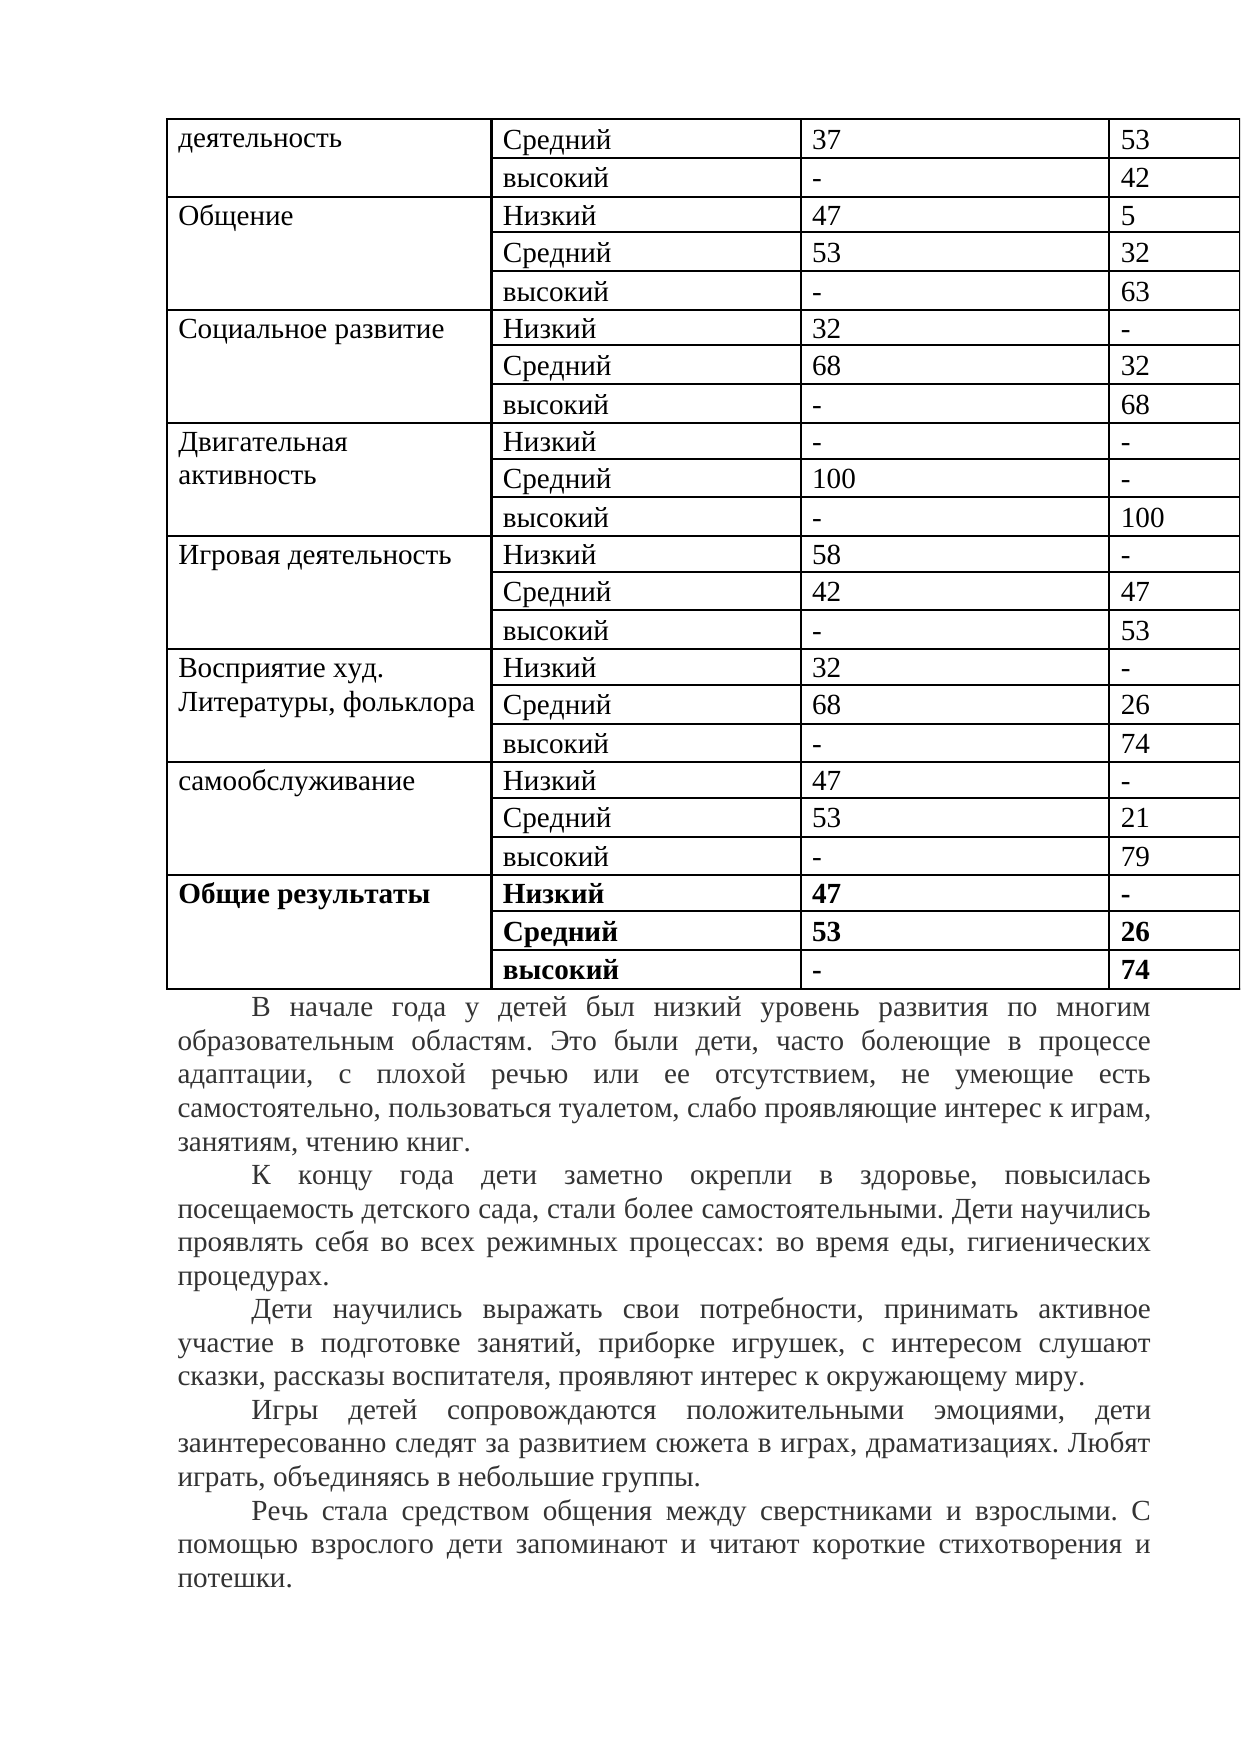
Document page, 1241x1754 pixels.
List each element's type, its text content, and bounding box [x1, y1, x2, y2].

table_cell - [802, 272, 1108, 309]
table_cell Низкий [493, 537, 800, 571]
table_cell 53 [802, 799, 1108, 836]
table_cell высокий [493, 611, 800, 648]
table_cell 68 [802, 346, 1108, 383]
table_cell 68 [802, 686, 1108, 722]
text Дети научились выражать свои потребности, принимать активное участие в подготовке занятий, приборке игрушек, с интересом слушают сказки, рассказы воспитателя, проявляют интерес к окружающему миру. [177, 1291, 1152, 1392]
table_cell 58 [802, 537, 1108, 571]
table_cell - [802, 424, 1108, 457]
table_cell Двигательная активность [168, 424, 490, 535]
table_cell высокий [493, 951, 800, 987]
table_cell Низкий [493, 650, 800, 684]
table_cell Средний [493, 346, 800, 383]
table_cell 47 [802, 876, 1108, 910]
table_cell 68 [1110, 385, 1239, 422]
table_cell 32 [1110, 233, 1239, 270]
table_cell 32 [802, 650, 1108, 684]
text К концу года дети заметно окрепли в здоровье, повысилась посещаемость детского сада, стали более самостоятельными. Дети научились проявлять себя во всех режимных процессах: во время еды, гигиенических процедурах. [177, 1157, 1152, 1291]
table_cell высокий [493, 272, 800, 309]
table_cell - [802, 838, 1108, 874]
table_cell - [1110, 876, 1239, 910]
table_cell 47 [802, 763, 1108, 797]
table_cell 47 [1110, 573, 1239, 609]
table_cell Средний [493, 233, 800, 270]
table_cell 79 [1110, 838, 1239, 874]
table_cell - [1110, 650, 1239, 684]
table_cell 26 [1110, 686, 1239, 722]
table_cell 47 [802, 198, 1108, 231]
table_cell - [1110, 537, 1239, 571]
table_cell 100 [802, 460, 1108, 496]
table_cell 63 [1110, 272, 1239, 309]
table_cell - [1110, 763, 1239, 797]
table_cell 32 [1110, 346, 1239, 383]
table_cell - [802, 725, 1108, 761]
table_cell высокий [493, 159, 800, 196]
table_cell 32 [802, 311, 1108, 344]
table_cell - [1110, 460, 1239, 496]
table_cell - [802, 159, 1108, 196]
table_cell Социальное развитие [168, 311, 490, 422]
table_cell Игровая деятельность [168, 537, 490, 648]
table_cell 42 [802, 573, 1108, 609]
table_cell Средний [493, 573, 800, 609]
text В начале года у детей был низкий уровень развития по многим образовательным областям. Это были дети, часто болеющие в процессе адаптации, с плохой речью или ее отсутствием, не умеющие есть самостоятельно, пользоваться туалетом, слабо проявляющие интерес к играм, занятиям, чтению книг. [177, 990, 1152, 1157]
table_cell 53 [802, 233, 1108, 270]
table_cell 26 [1110, 912, 1239, 949]
table_cell высокий [493, 725, 800, 761]
table_cell 74 [1110, 951, 1239, 987]
table_cell - [1110, 424, 1239, 457]
table_cell Восприятие худ. Литературы, фольклора [168, 650, 490, 761]
table_cell Низкий [493, 763, 800, 797]
table_cell - [802, 611, 1108, 648]
table_cell Средний [493, 686, 800, 722]
table_cell Средний [493, 912, 800, 949]
table_cell Низкий [493, 876, 800, 910]
table_cell 42 [1110, 159, 1239, 196]
text Игры детей сопровождаются положительными эмоциями, дети заинтересованно следят за развитием сюжета в играх, драматизациях. Любят играть, объединяясь в небольшие группы. [177, 1392, 1152, 1493]
table_cell самообслуживание [168, 763, 490, 874]
table_cell - [1110, 311, 1239, 344]
table_cell 74 [1110, 725, 1239, 761]
table_cell 100 [1110, 498, 1239, 535]
table_cell Низкий [493, 424, 800, 457]
table_cell высокий [493, 838, 800, 874]
table_cell высокий [493, 498, 800, 535]
table_cell - [802, 951, 1108, 987]
table_cell Средний [493, 799, 800, 836]
table_cell 53 [1110, 120, 1239, 157]
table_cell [168, 120, 490, 196]
table_cell 21 [1110, 799, 1239, 836]
table_cell 37 [802, 120, 1108, 157]
table_cell - [802, 385, 1108, 422]
table_cell Общение [168, 198, 490, 309]
table_cell 5 [1110, 198, 1239, 231]
table_cell 53 [1110, 611, 1239, 648]
table_cell Общие результаты [168, 876, 490, 987]
table_cell Средний [493, 120, 800, 157]
table_cell высокий [493, 385, 800, 422]
table_cell 53 [802, 912, 1108, 949]
table_cell - [802, 498, 1108, 535]
text Речь стала средством общения между сверстниками и взрослыми. С помощью взрослого дети запоминают и читают короткие стихотворения и потешки. [177, 1493, 1152, 1593]
table_cell Низкий [493, 311, 800, 344]
table_cell Низкий [493, 198, 800, 231]
table_cell Средний [493, 460, 800, 496]
